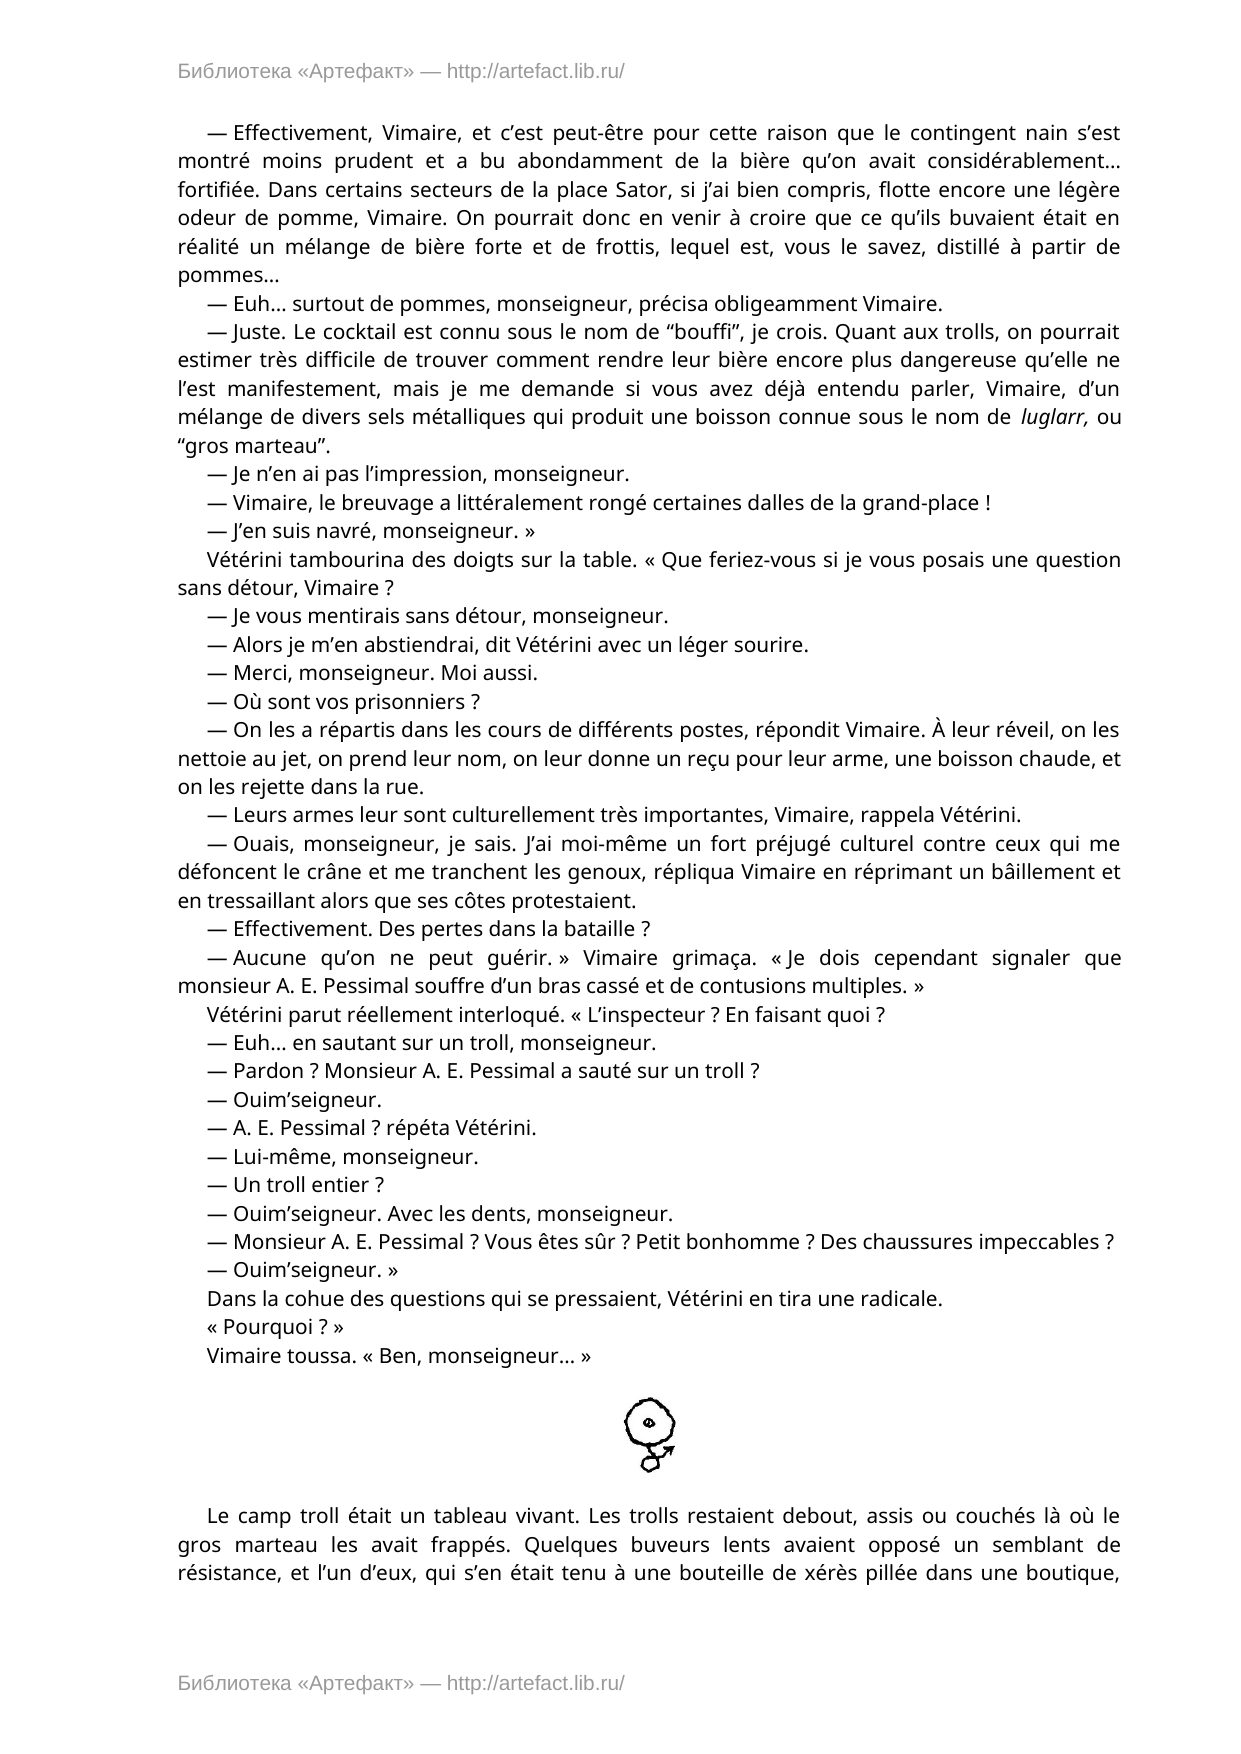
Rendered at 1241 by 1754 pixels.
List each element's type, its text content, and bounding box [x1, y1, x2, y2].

text — Leurs armes leur sont culturellement très importantes, Vimaire, rappela Vétérini. [177, 801, 1122, 829]
text « Pourquoi ? » [177, 1312, 1122, 1341]
text Vétérini tambourina des doigts sur la table. « Que feriez-vous si je vous posais une question sans détour, Vimaire ? [177, 545, 1122, 602]
text — Ouais, monseigneur, je sais. J’ai moi-même un fort préjugé culturel contre ceux qui me défoncent le crâne et me tranchent les genoux, répliqua Vimaire en réprimant un bâillement et en tressaillant alors que ses côtes protestaient. [177, 829, 1122, 914]
text — Ouim’seigneur. » [177, 1256, 1122, 1284]
text Vétérini parut réellement interloqué. « L’inspecteur ? En faisant quoi ? [177, 1000, 1122, 1028]
text — Où sont vos prisonniers ? [177, 687, 1122, 715]
text — Lui-même, monseigneur. [177, 1142, 1122, 1170]
text — Je n’en ai pas l’impression, monseigneur. [177, 459, 1122, 488]
text — Euh… en sautant sur un troll, monseigneur. [177, 1028, 1122, 1057]
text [177, 1501, 1122, 1587]
text — On les a répartis dans les cours de différents postes, répondit Vimaire. À leur réveil, on les nettoie au jet, on prend leur nom, on leur donne un reçu pour leur arme, une boisson chaude, et on les rejette dans la rue. [177, 715, 1122, 801]
text — Un troll entier ? [177, 1170, 1122, 1199]
text — Effectivement, Vimaire, et c’est peut-être pour cette raison que le contingent nain s’est montré moins prudent et a bu abondamment de la bière qu’on avait considérablement… fortifiée. Dans certains secteurs de la place Sator, si j’ai bien compris, flotte encore une légère odeur de pomme, Vimaire. On pourrait donc en venir à croire que ce qu’ils buvaient était en réalité un mélange de bière forte et de frottis, lequel est, vous le savez, distillé à partir de pommes… [177, 118, 1122, 289]
text Vimaire toussa. « Ben, monseigneur… » [177, 1341, 1122, 1369]
text — Euh… surtout de pommes, monseigneur, précisa obligeamment Vimaire. [177, 289, 1122, 317]
text — A. E. Pessimal ? répéta Vétérini. [177, 1113, 1122, 1142]
text — Monsieur A. E. Pessimal ? Vous êtes sûr ? Petit bonhomme ? Des chaussures impeccables ? [177, 1227, 1122, 1256]
text — Merci, monseigneur. Moi aussi. [177, 658, 1122, 687]
text — Je vous mentirais sans détour, monseigneur. [177, 602, 1122, 630]
text — Vimaire, le breuvage a littéralement rongé certaines dalles de la grand-place ! [177, 488, 1122, 516]
picture [623, 1397, 676, 1473]
text Dans la cohue des questions qui se pressaient, Vétérini en tira une radicale. [177, 1284, 1122, 1312]
text — Ouim’seigneur. [177, 1085, 1122, 1113]
text — Juste. Le cocktail est connu sous le nom de “bouffi”, je crois. Quant aux trolls, on pourrait estimer très difficile de trouver comment rendre leur bière encore plus dangereuse qu’elle ne l’est manifestement, mais je me demande si vous avez déjà entendu parler, Vimaire, d’un mélange de divers sels métalliques qui produit une boisson connue sous le nom de luglarr, ou “gros marteau”. [177, 317, 1122, 459]
text — Pardon ? Monsieur A. E. Pessimal a sauté sur un troll ? [177, 1057, 1122, 1085]
text — J’en suis navré, monseigneur. » [177, 516, 1122, 545]
text — Effectivement. Des pertes dans la bataille ? [177, 914, 1122, 943]
text — Alors je m’en abstiendrai, dit Vétérini avec un léger sourire. [177, 630, 1122, 658]
text — Ouim’seigneur. Avec les dents, monseigneur. [177, 1199, 1122, 1227]
text — Aucune qu’on ne peut guérir. » Vimaire grimaça. « Je dois cependant signaler que monsieur A. E. Pessimal souffre d’un bras cassé et de contusions multiples. » [177, 943, 1122, 1000]
